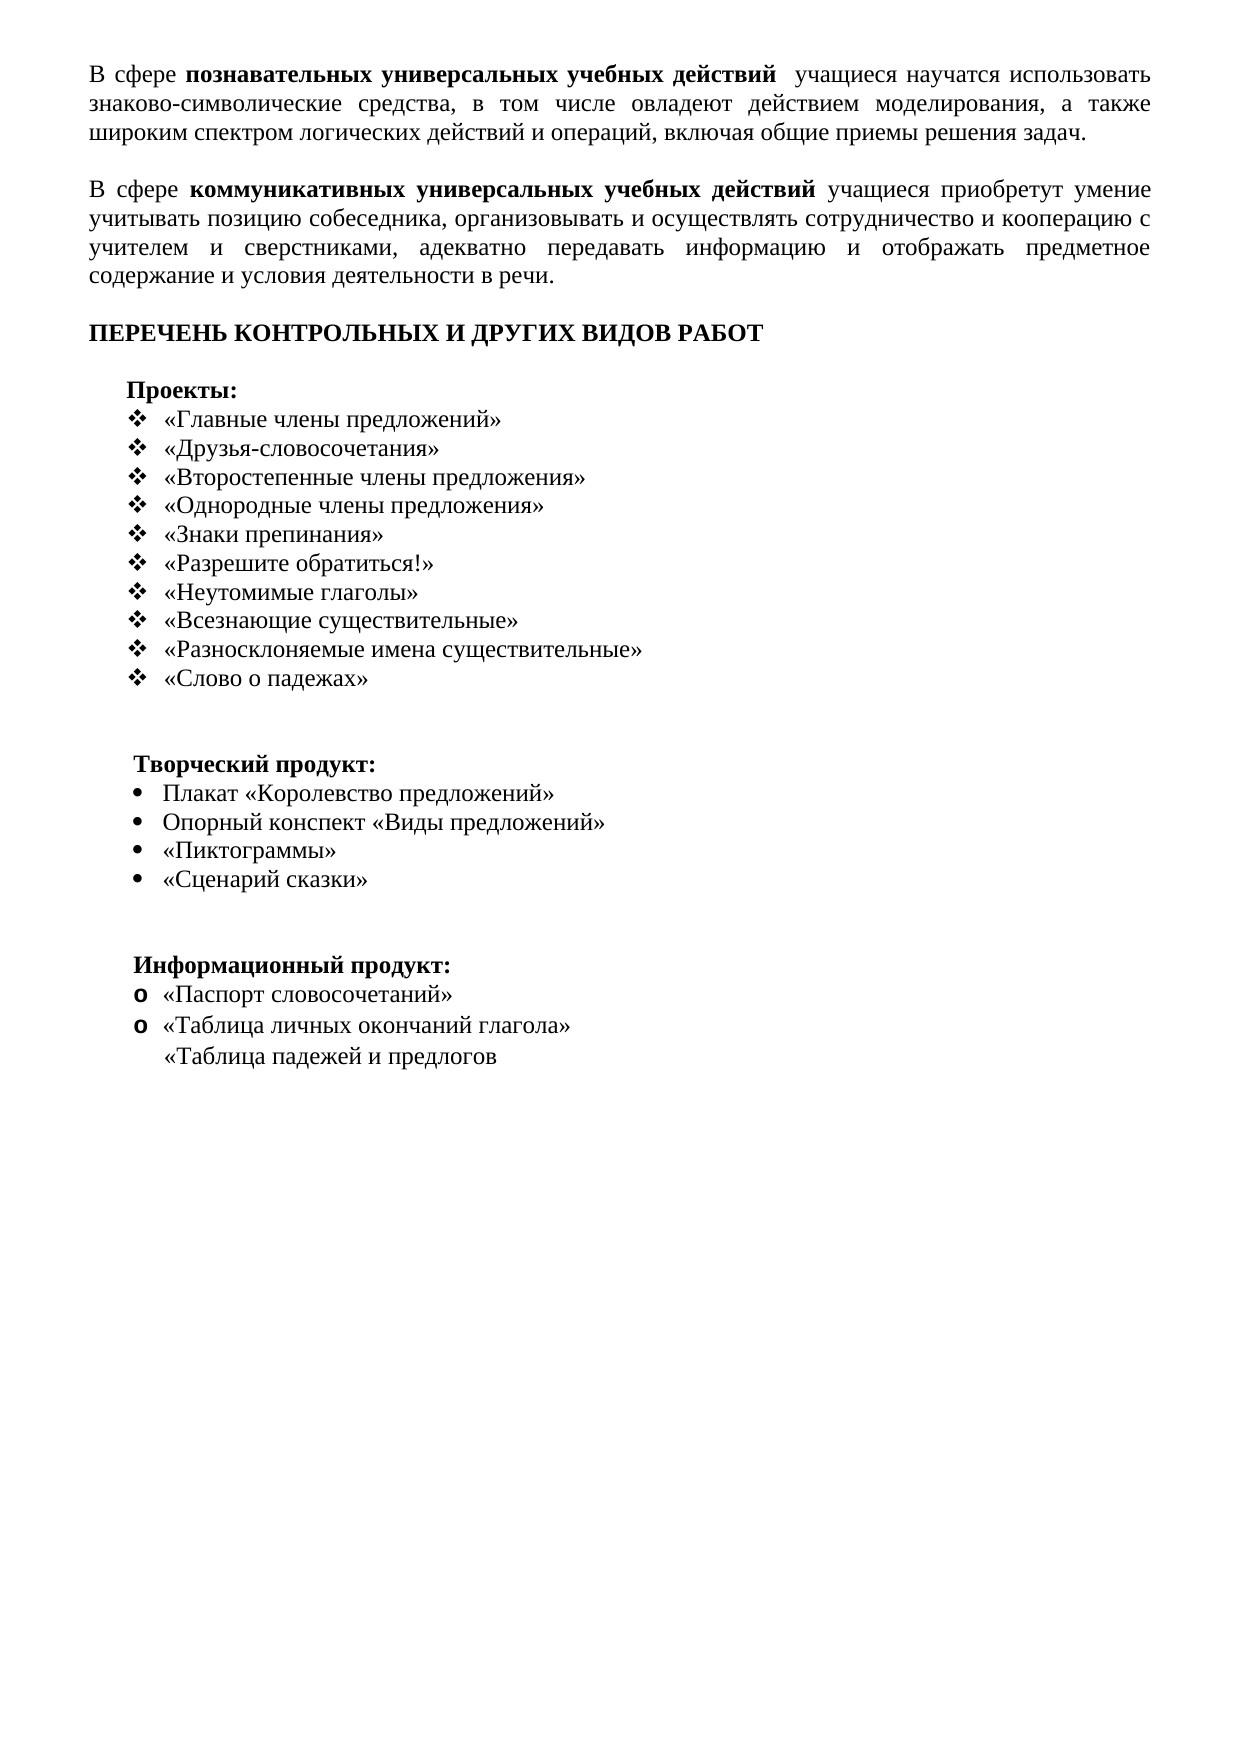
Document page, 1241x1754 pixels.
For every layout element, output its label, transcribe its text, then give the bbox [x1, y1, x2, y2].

text ПЕРЕЧЕНЬ КОНТРОЛЬНЫХ И ДРУГИХ ВИДОВ РАБОТ [89, 318, 1152, 347]
list «Разносклоняемые имена существительные» [126, 634, 1152, 663]
list «Слово о падежах» [126, 663, 1152, 692]
list Плакат «Королевство предложений» [133, 778, 1152, 807]
text В сфере познавательных универсальных учебных действий учащиеся научатся использовать знаково-символические средства, в том числе овладеют действием моделирования, а также широким спектром логических действий и операций, включая общие приемы решения задач. [89, 59, 1152, 145]
text Информационный продукт: [89, 950, 1152, 979]
text «Таблица падежей и предлогов [89, 1041, 1152, 1069]
list Опорный конспект «Виды предложений» [133, 807, 1152, 835]
list «Второстепенные члены предложения» [126, 462, 1152, 490]
list «Всезнающие существительные» [126, 605, 1152, 634]
text В сфере коммуникативных универсальных учебных действий учащиеся приобретут умение учитывать позицию собеседника, организовывать и осуществлять сотрудничество и кооперацию с учителем и сверстниками, адекватно передавать информацию и отображать предметное содержание и условия деятельности в речи. [89, 174, 1152, 289]
list «Таблица личных окончаний глагола» [133, 1010, 1152, 1041]
text Проекты: [89, 375, 1152, 404]
list «Разрешите обратиться!» [126, 548, 1152, 577]
list «Друзья-словосочетания» [126, 433, 1152, 462]
list «Главные члены предложений» [126, 404, 1152, 433]
list «Однородные члены предложения» [126, 490, 1152, 519]
list «Сценарий сказки» [133, 864, 1152, 893]
list «Паспорт словосочетаний» [133, 979, 1152, 1010]
list «Неутомимые глаголы» [126, 577, 1152, 605]
list «Знаки препинания» [126, 519, 1152, 548]
text Творческий продукт: [89, 749, 1152, 778]
list «Пиктограммы» [133, 835, 1152, 864]
